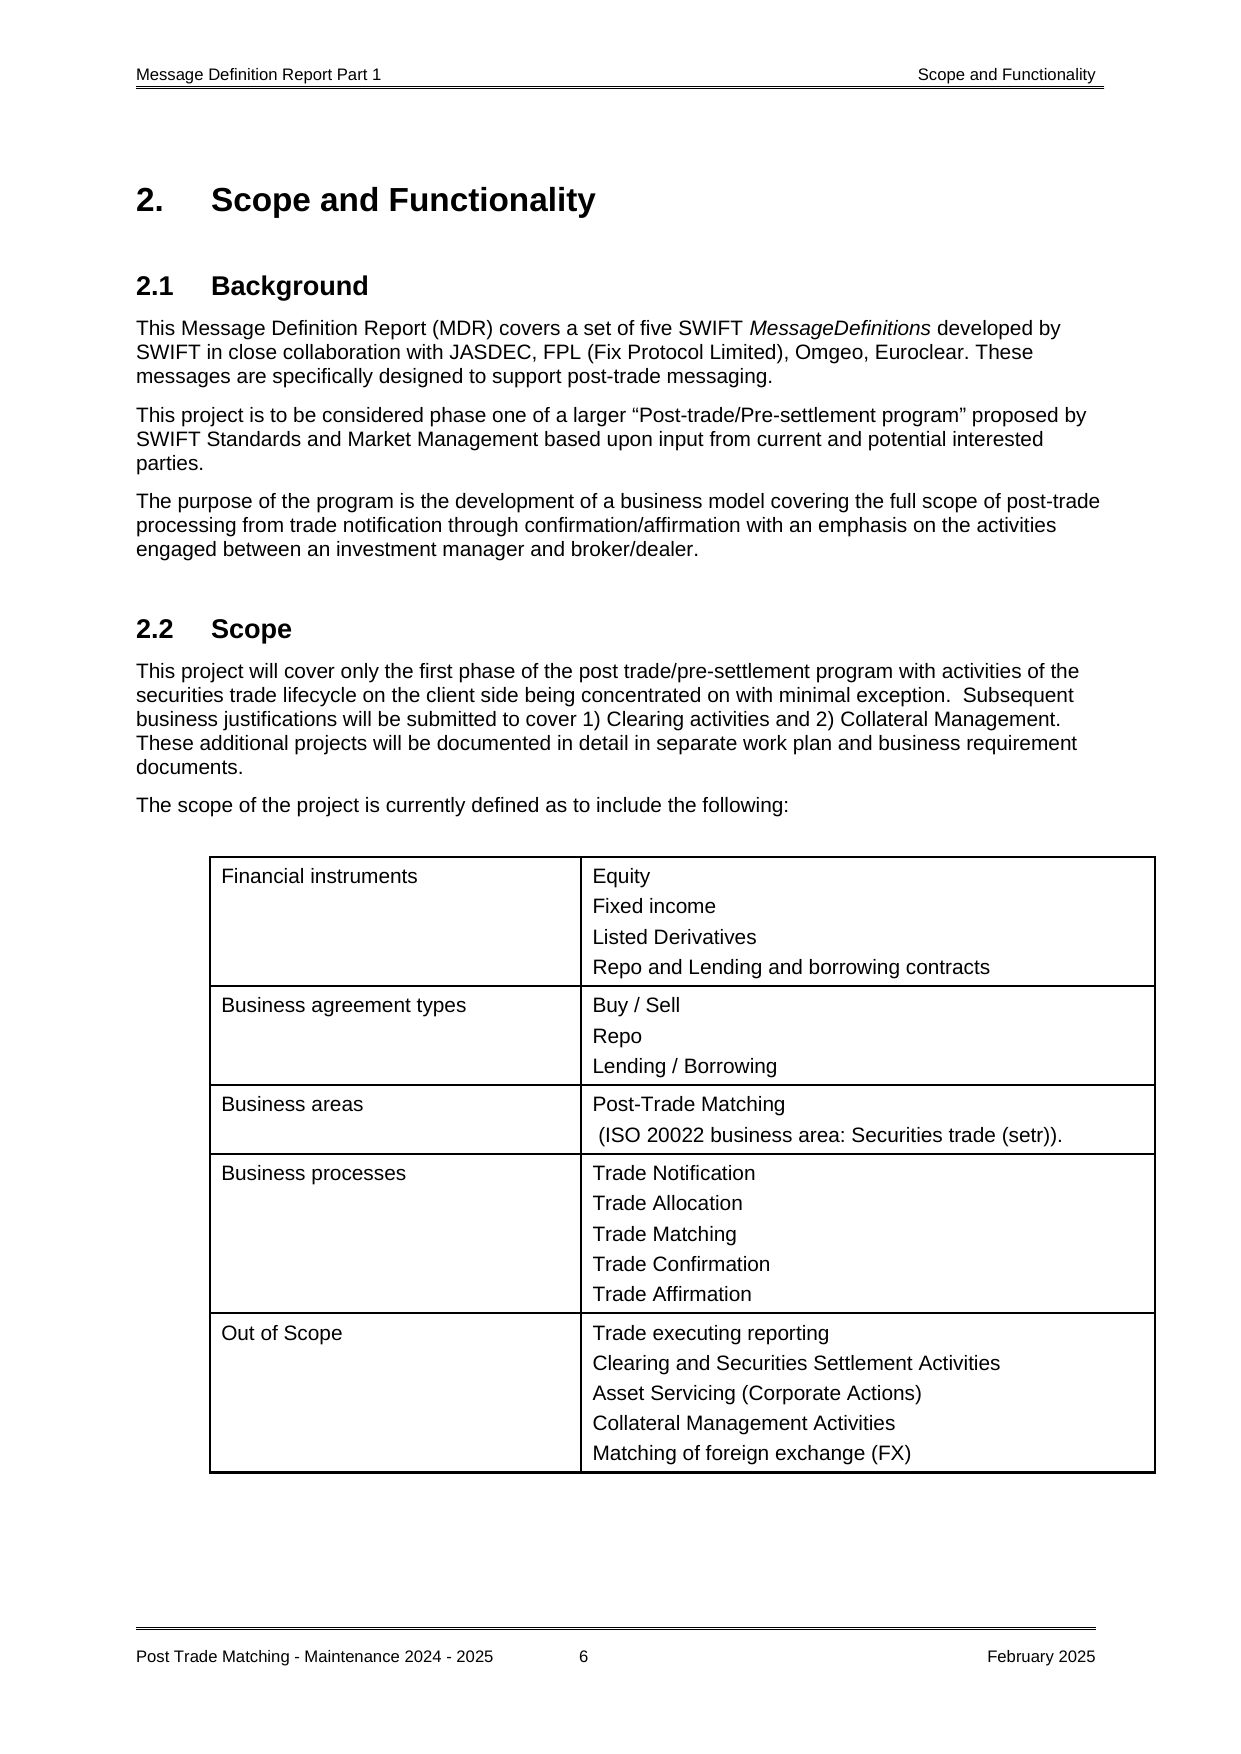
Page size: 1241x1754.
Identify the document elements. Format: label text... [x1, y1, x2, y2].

table_cell Business agreement types [211, 987, 580, 1084]
text This project is to be considered phase one of a larger “Post-trade/Pre-settlement program” proposed by SWIFT Standards and Market Management based upon input from current and potential interested parties. [136, 403, 1104, 474]
table_header Equity Fixed income Listed Derivatives Repo and Lending and borrowing contracts [582, 858, 1154, 985]
subtitle Scope and Functionality [136, 180, 1104, 218]
subtitle Background [136, 270, 1104, 302]
text The scope of the project is currently defined as to include the following: [136, 793, 1104, 817]
table_cell Trade executing reporting Clearing and Securities Settlement Activities Asset Servicing (Corporate Actions) Collateral Management Activities Matching of foreign exchange (FX) [582, 1314, 1154, 1471]
text The purpose of the program is the development of a business model covering the full scope of post-trade processing from trade notification through confirmation/affirmation with an emphasis on the activities engaged between an investment manager and broker/dealer. [136, 489, 1104, 561]
table_cell Business processes [211, 1155, 580, 1312]
table_cell Business areas [211, 1086, 580, 1153]
table_cell Buy / Sell Repo Lending / Borrowing [582, 987, 1154, 1084]
table_cell Out of Scope [211, 1314, 580, 1471]
table_cell Trade Notification Trade Allocation Trade Matching Trade Confirmation Trade Affirmation [582, 1155, 1154, 1312]
text This project will cover only the first phase of the post trade/pre-settlement program with activities of the securities trade lifecycle on the client side being concentrated on with minimal exception. Subsequent business justifications will be submitted to cover 1) Clearing activities and 2) Collateral Management. These additional projects will be documented in detail in separate work plan and business requirement documents. [136, 659, 1104, 779]
text This Message Definition Report (MDR) covers a set of five SWIFT MessageDefinitions developed by SWIFT in close collaboration with JASDEC, FPL (Fix Protocol Limited), Omgeo, Euroclear. These messages are specifically designed to support post-trade messaging. [136, 316, 1104, 388]
subtitle Scope [136, 613, 1104, 644]
table_cell Post-Trade Matching (ISO 20022 business area: Securities trade (setr)). [582, 1086, 1154, 1153]
table_header Financial instruments [211, 858, 580, 985]
